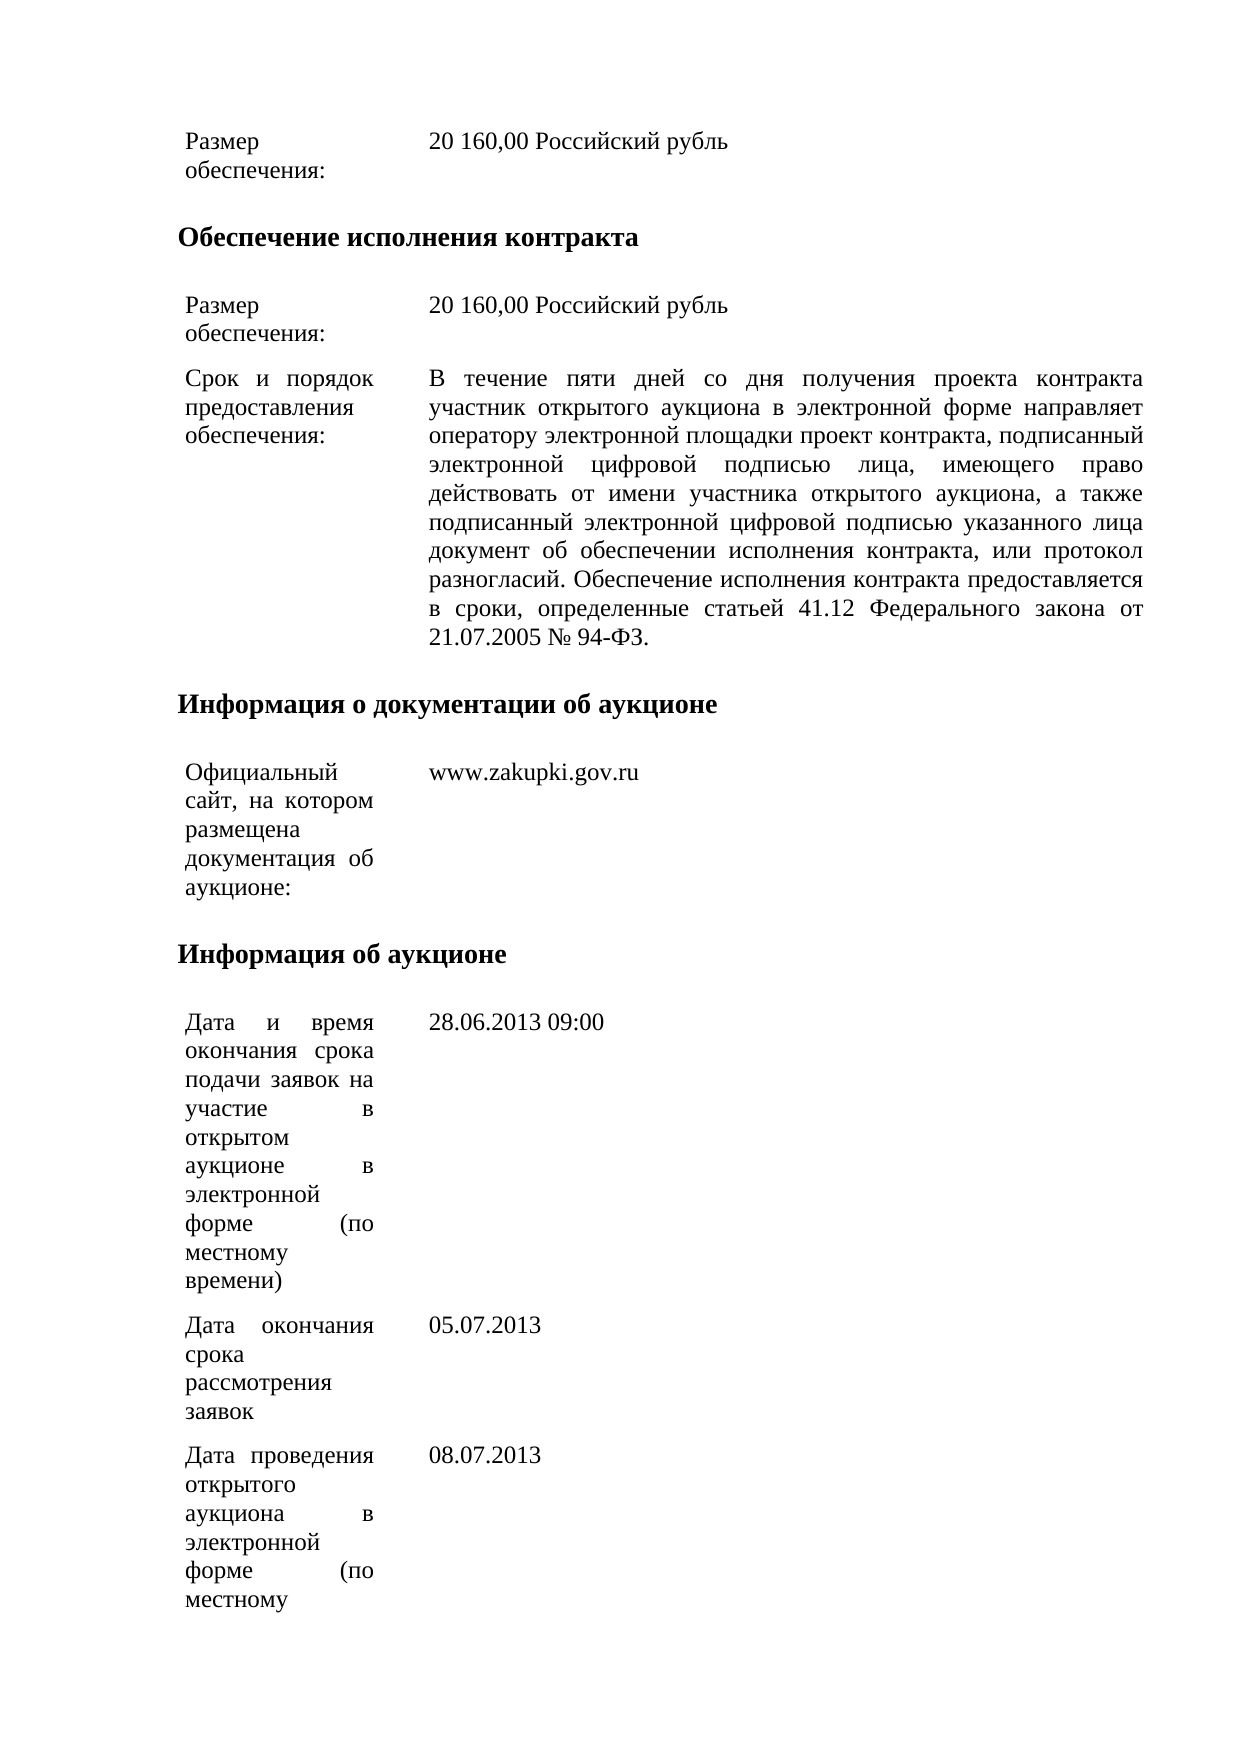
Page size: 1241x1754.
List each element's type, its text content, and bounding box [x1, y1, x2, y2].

text Информация о документации об аукционе [177, 687, 1152, 720]
table_header Дата и время окончания срока подачи заявок на участие в открытом аукционе в электронной форме (по местному времени) [177, 999, 421, 1302]
table_header Официальный сайт, на котором размещена документация об аукционе: [177, 749, 421, 908]
table_cell Срок и порядок предоставления обеспечения: [177, 355, 421, 658]
table_header Размер обеспечения: [177, 282, 421, 355]
table_header 20 160,00 Российский рубль [421, 282, 1152, 355]
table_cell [177, 1433, 421, 1621]
table_cell 08.07.2013 [421, 1433, 1152, 1621]
table_header www.zakupki.gov.ru [421, 749, 1152, 908]
table_cell Дата окончания срока рассмотрения заявок [177, 1302, 421, 1433]
text Информация об аукционе [177, 937, 1152, 970]
table_header Размер обеспечения: [177, 118, 421, 191]
text Обеспечение исполнения контракта [177, 220, 1152, 253]
table_cell 05.07.2013 [421, 1302, 1152, 1433]
table_cell В течение пяти дней со дня получения проекта контракта участник открытого аукциона в электронной форме направляет оператору электронной площадки проект контракта, подписанный электронной цифровой подписью лица, имеющего право действовать от имени участника открытого аукциона, а также подписанный электронной цифровой подписью указанного лица документ об обеспечении исполнения контракта, или протокол разногласий. Обеспечение исполнения контракта предоставляется в сроки, определенные статьей 41.12 Федерального закона от 21.07.2005 № 94-ФЗ. [421, 355, 1152, 658]
table_header 28.06.2013 09:00 [421, 999, 1152, 1302]
table_header 20 160,00 Российский рубль [421, 118, 1152, 191]
